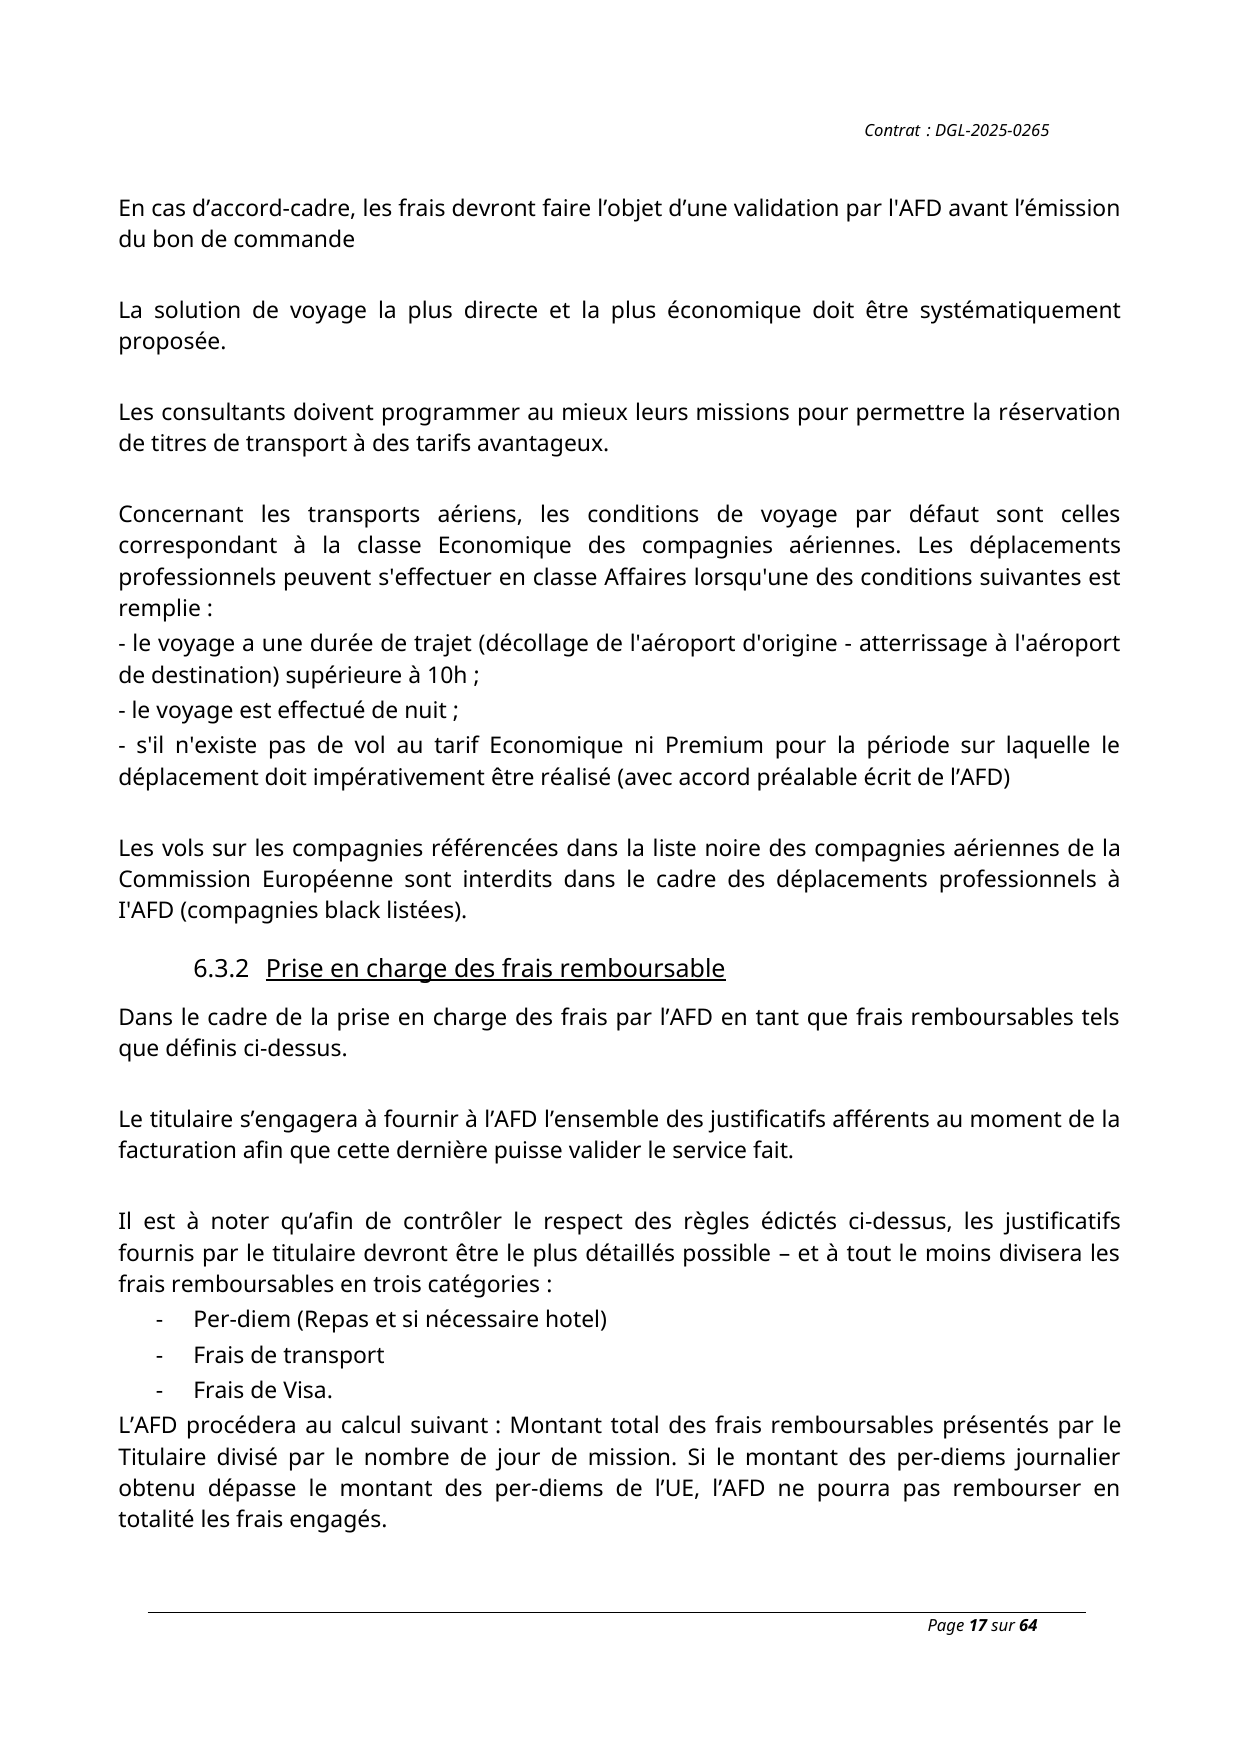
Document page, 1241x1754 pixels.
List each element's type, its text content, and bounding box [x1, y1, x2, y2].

text L’AFD procédera au calcul suivant : Montant total des frais remboursables présentés par le Titulaire divisé par le nombre de jour de mission. Si le montant des per-diems journalier obtenu dépasse le montant des per-diems de l’UE, l’AFD ne pourra pas rembourser en totalité les frais engagés. [118, 1409, 1122, 1534]
text La solution de voyage la plus directe et la plus économique doit être systématiquement proposée. [118, 294, 1122, 357]
text Prise en charge des frais remboursable [193, 950, 1122, 984]
list Frais de transport [156, 1338, 1122, 1370]
text - le voyage a une durée de trajet (décollage de l'aéroport d'origine - atterrissage à l'aéroport de destination) supérieure à 10h ; [118, 627, 1122, 690]
list Per-diem (Repas et si nécessaire hotel) [156, 1303, 1122, 1334]
text Les consultants doivent programmer au mieux leurs missions pour permettre la réservation de titres de transport à des tarifs avantageux. [118, 396, 1122, 459]
text Il est à noter qu’afin de contrôler le respect des règles édictés ci-dessus, les justificatifs fournis par le titulaire devront être le plus détaillés possible – et à tout le moins divisera les frais remboursables en trois catégories : [118, 1205, 1122, 1299]
text Le titulaire s’engagera à fournir à l’AFD l’ensemble des justificatifs afférents au moment de la facturation afin que cette dernière puisse valider le service fait. [118, 1103, 1122, 1166]
text En cas d’accord-cadre, les frais devront faire l’objet d’une validation par l'AFD avant l’émission du bon de commande [118, 192, 1122, 254]
text Concernant les transports aériens, les conditions de voyage par défaut sont celles correspondant à la classe Economique des compagnies aériennes. Les déplacements professionnels peuvent s'effectuer en classe Affaires lorsqu'une des conditions suivantes est remplie : [118, 498, 1122, 623]
text - le voyage est effectué de nuit ; [118, 694, 1122, 725]
list Frais de Visa. [156, 1374, 1122, 1405]
text Les vols sur les compagnies référencées dans la liste noire des compagnies aériennes de la Commission Européenne sont interdits dans le cadre des déplacements professionnels à I'AFD (compagnies black listées). [118, 832, 1122, 925]
text Dans le cadre de la prise en charge des frais par l’AFD en tant que frais remboursables tels que définis ci-dessus. [118, 1001, 1122, 1063]
text - s'il n'existe pas de vol au tarif Economique ni Premium pour la période sur laquelle le déplacement doit impérativement être réalisé (avec accord préalable écrit de l’AFD) [118, 729, 1122, 792]
